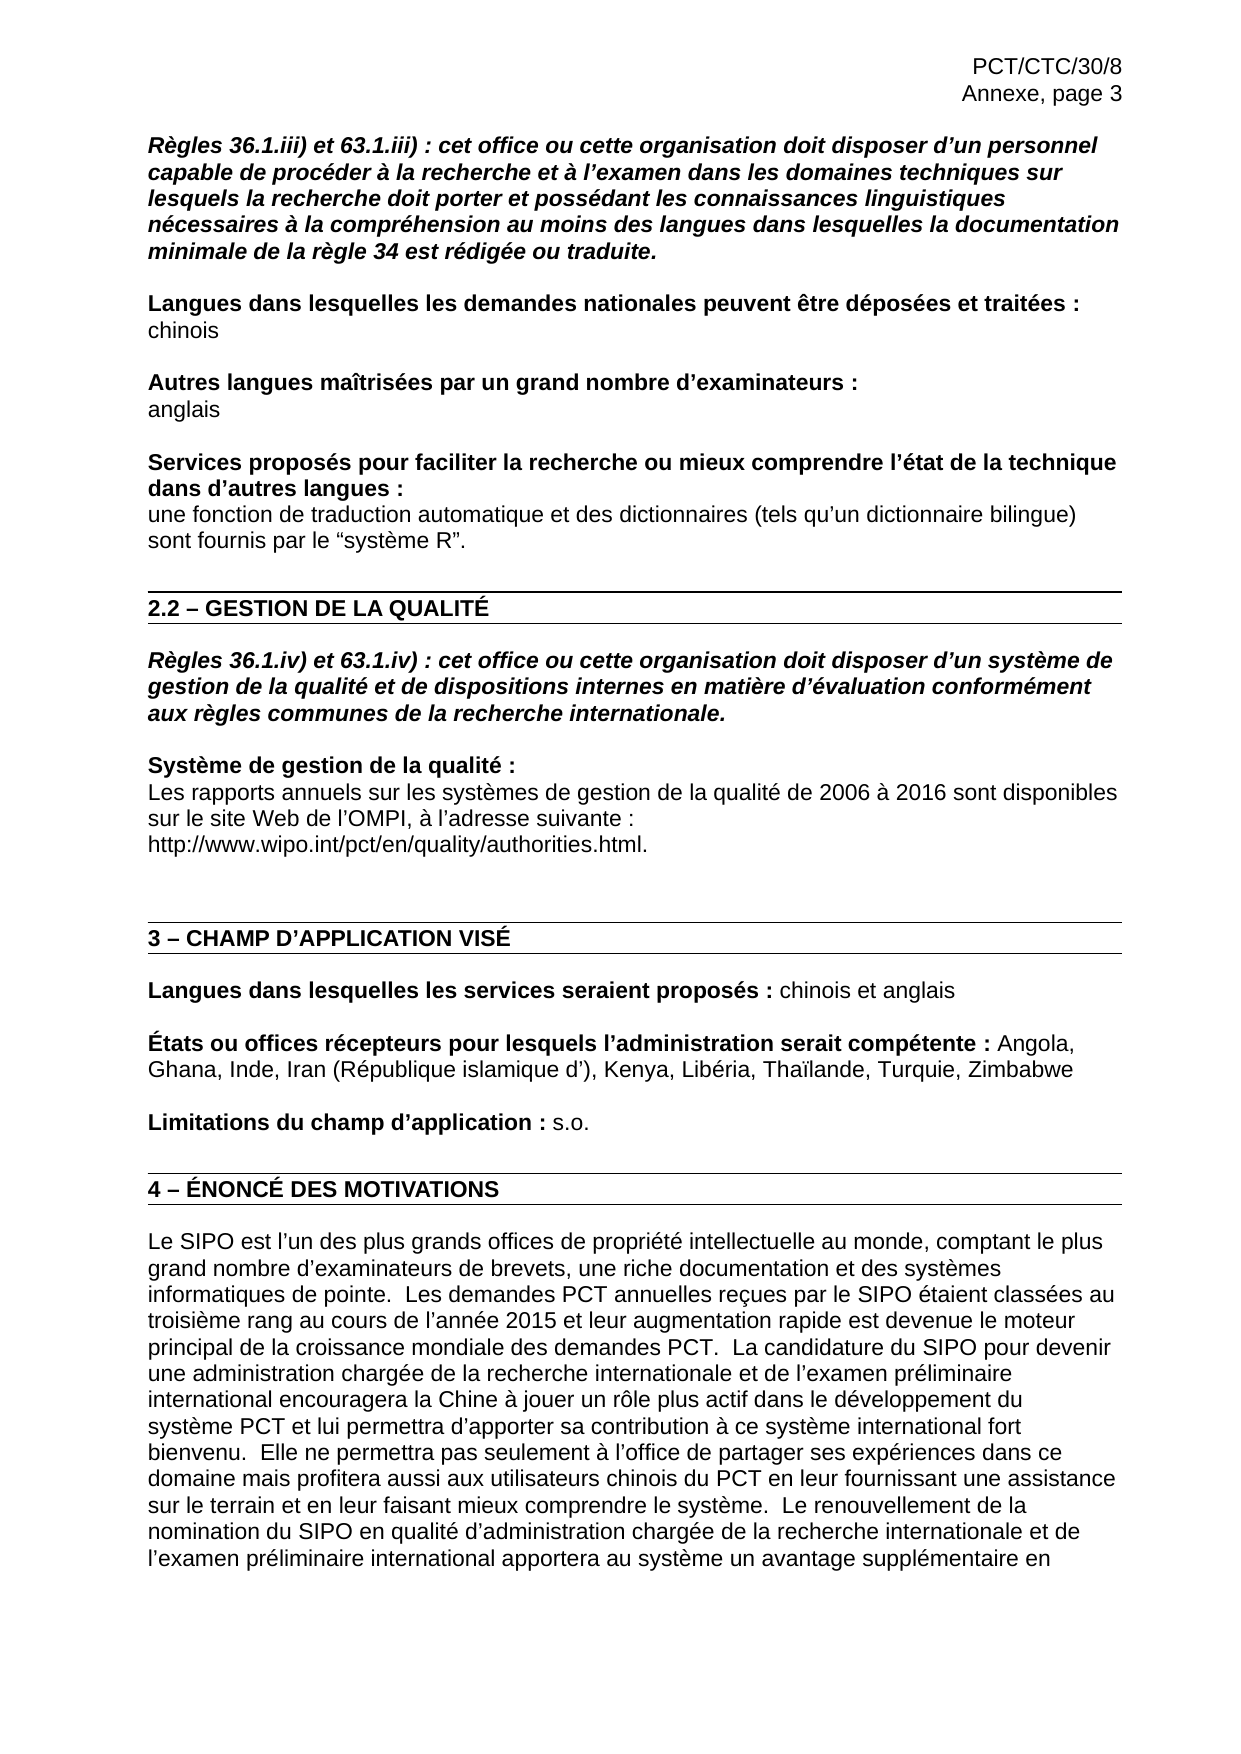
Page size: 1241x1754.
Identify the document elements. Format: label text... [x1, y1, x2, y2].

subtitle 3 – Champ d’application visé [148, 923, 1122, 953]
subtitle 2.2 – Gestion de la qualité [148, 593, 1122, 623]
text Services proposés pour faciliter la recherche ou mieux comprendre l’état de la technique dans d’autres langues : [148, 448, 1122, 501]
text Règles 36.1.iii) et 63.1.iii) : cet office ou cette organisation doit disposer d’un personnel capable de procéder à la recherche et à l’examen dans les domaines techniques sur lesquels la recherche doit porter et possédant les connaissances linguistiques nécessaires à la compréhension au moins des langues dans lesquelles la documentation minimale de la règle 34 est rédigée ou traduite. [148, 132, 1122, 264]
text Les rapports annuels sur les systèmes de gestion de la qualité de 2006 à 2016 sont disponibles sur le site Web de l’OMPI, à l’adresse suivante : http://www.wipo.int/pct/en/quality/authorities.html. [148, 779, 1122, 858]
text chinois [148, 317, 1122, 343]
text Langues dans lesquelles les services seraient proposés : chinois et anglais [148, 977, 1122, 1003]
text une fonction de traduction automatique et des dictionnaires (tels qu’un dictionnaire bilingue) sont fournis par le “système R”. [148, 501, 1122, 554]
subtitle 4 – Énoncé des motivations [148, 1174, 1122, 1204]
text Autres langues maîtrisées par un grand nombre d’examinateurs : [148, 369, 1122, 396]
text Langues dans lesquelles les demandes nationales peuvent être déposées et traitées : [148, 290, 1122, 317]
text Règles 36.1.iv) et 63.1.iv) : cet office ou cette organisation doit disposer d’un système de gestion de la qualité et de dispositions internes en matière d’évaluation conformément aux règles communes de la recherche internationale. [148, 647, 1122, 726]
text États ou offices récepteurs pour lesquels l’administration serait compétente : Angola, Ghana, Inde, Iran (République islamique d’), Kenya, Libéria, Thaïlande, Turquie, Zimbabwe [148, 1030, 1122, 1082]
text Système de gestion de la qualité : [148, 752, 1122, 779]
text anglais [148, 396, 1122, 422]
text Limitations du champ d’application : s.o. [148, 1109, 1122, 1135]
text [148, 1228, 1122, 1571]
